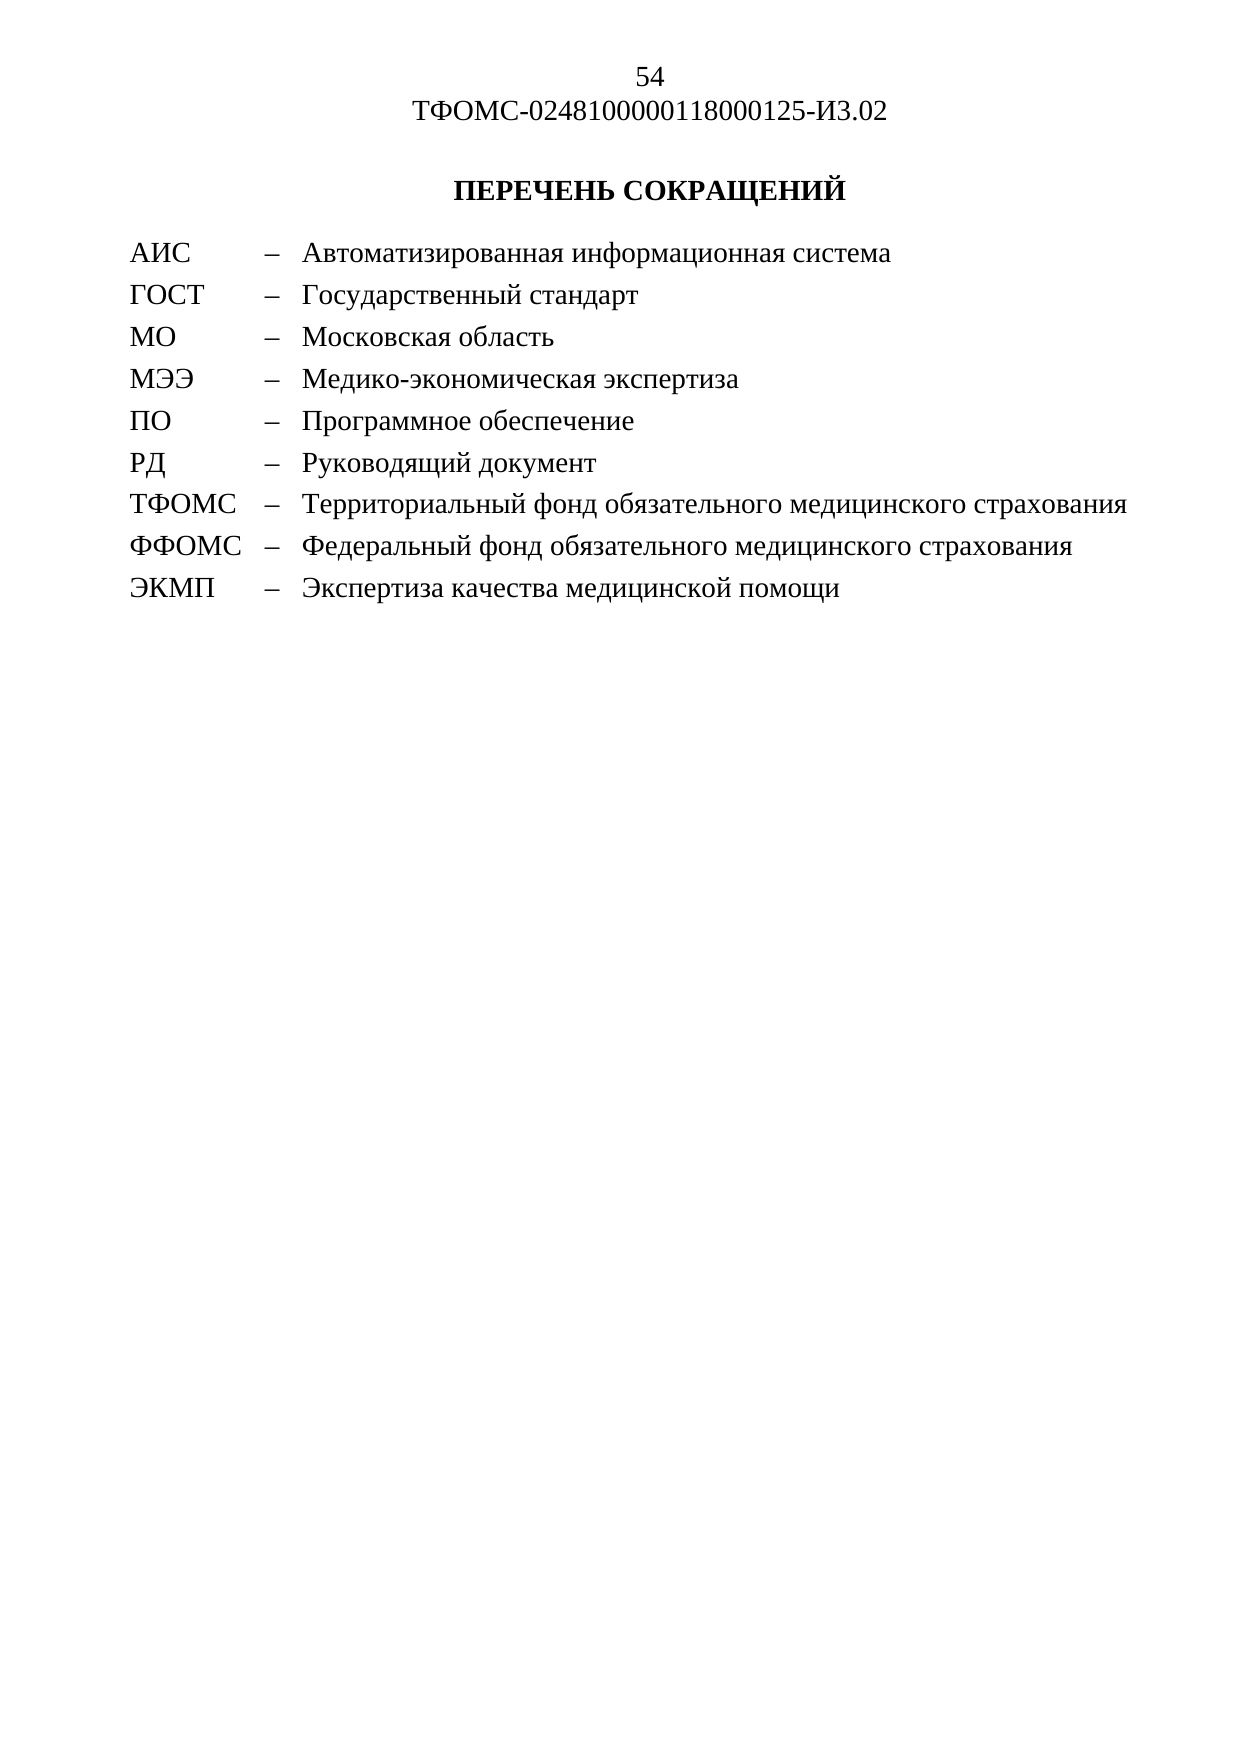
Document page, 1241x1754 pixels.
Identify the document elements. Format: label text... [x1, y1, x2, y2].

table_cell – [253, 483, 290, 524]
table_cell МО [118, 315, 253, 357]
table_cell ФФОМС [118, 524, 253, 566]
table_cell – [253, 524, 290, 566]
table_cell Программное обеспечение [290, 399, 1181, 441]
table_cell – [253, 315, 290, 357]
table_cell РД [118, 441, 253, 482]
table_cell Руководящий документ [290, 441, 1181, 482]
table_header АИС [118, 231, 253, 273]
table_cell Федеральный фонд обязательного медицинского страхования [290, 524, 1181, 566]
table_cell Московская область [290, 315, 1181, 357]
table_cell МЭЭ [118, 357, 253, 399]
table_cell Территориальный фонд обязательного медицинского страхования [290, 483, 1181, 524]
table_cell Экспертиза качества медицинской помощи [290, 566, 1181, 608]
table_cell – [253, 399, 290, 441]
table_header Автоматизированная информационная система [290, 231, 1181, 273]
text Перечень сокращений [118, 173, 1181, 206]
table_cell ПО [118, 399, 253, 441]
table_header – [253, 231, 290, 273]
table_cell ГОСТ [118, 273, 253, 315]
table_cell – [253, 273, 290, 315]
table_cell ТФОМС [118, 483, 253, 524]
table_cell Медико-экономическая экспертиза [290, 357, 1181, 399]
table_cell Государственный стандарт [290, 273, 1181, 315]
table_cell – [253, 566, 290, 608]
table_cell – [253, 357, 290, 399]
table_cell ЭКМП [118, 566, 253, 608]
table_cell – [253, 441, 290, 482]
